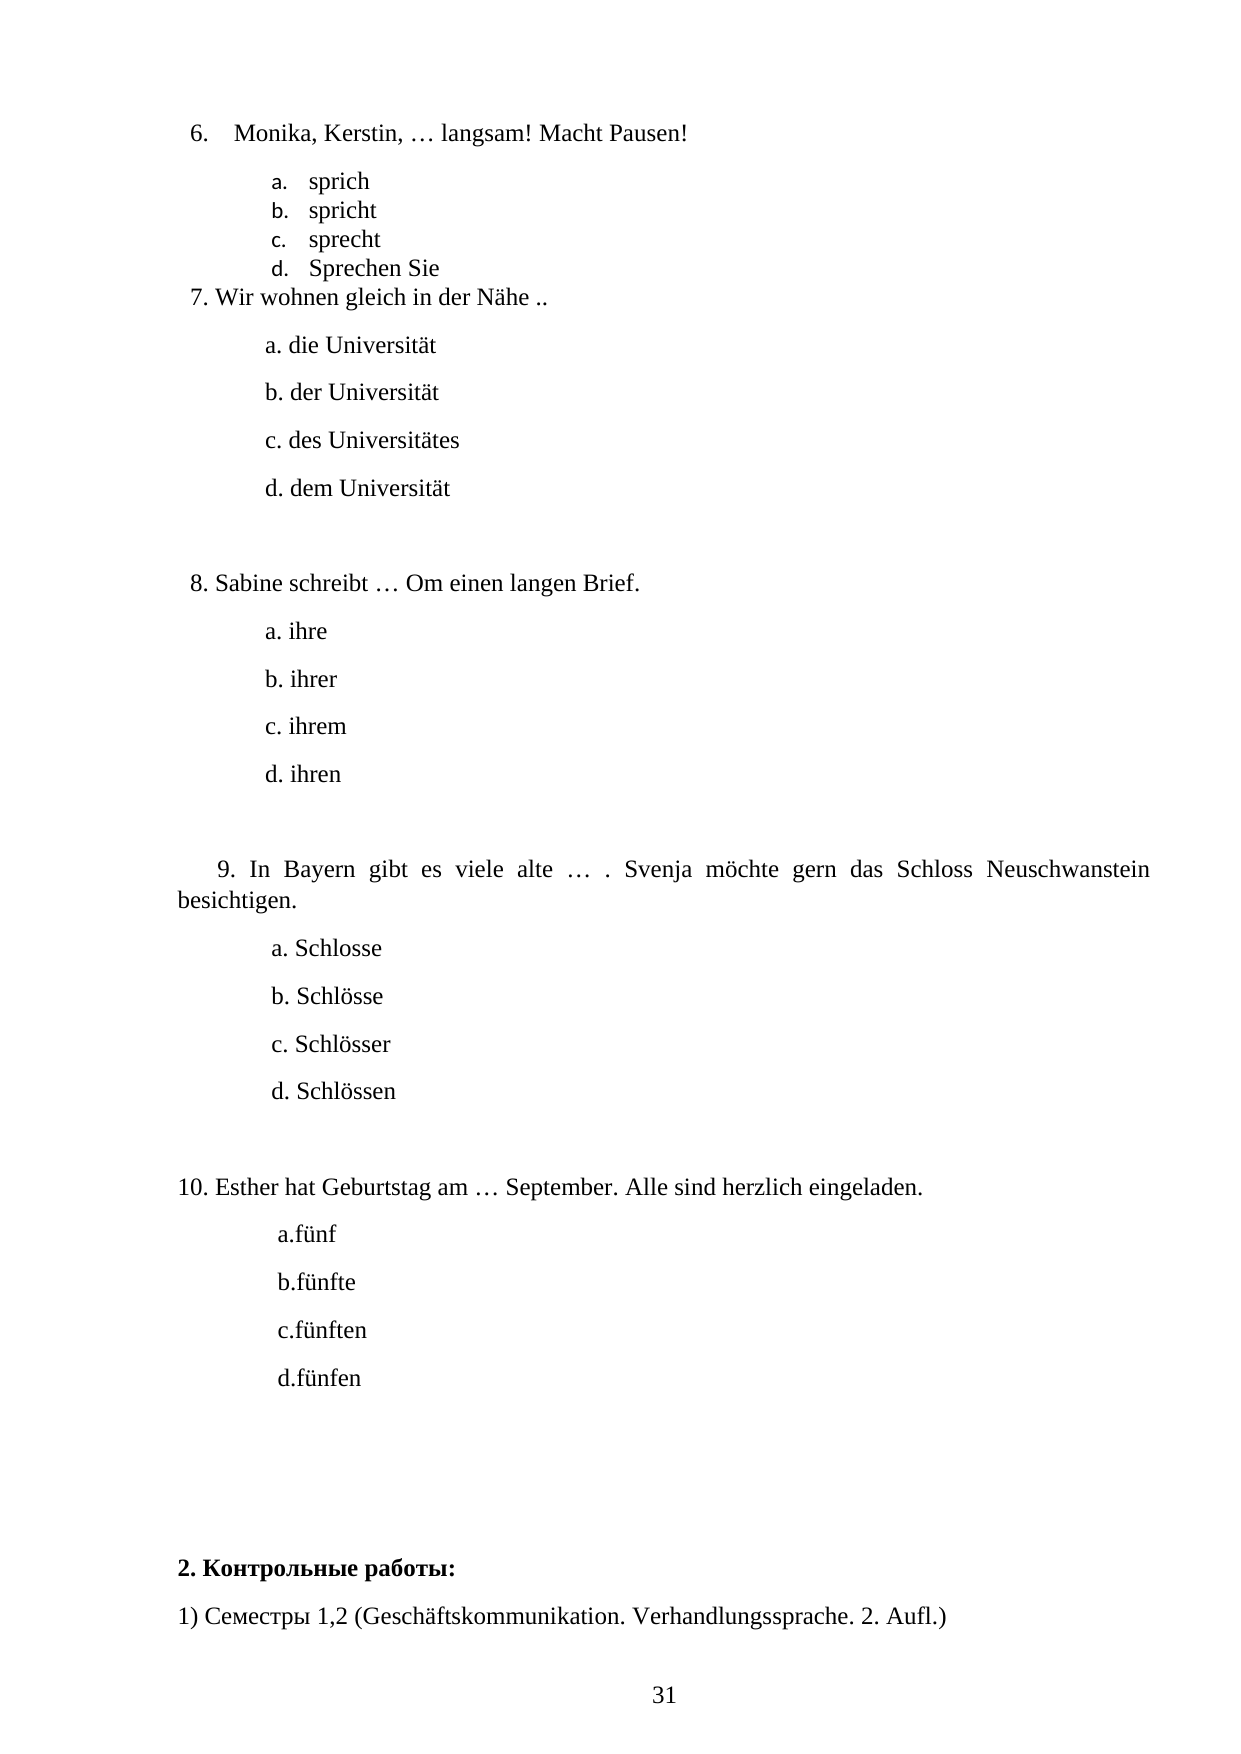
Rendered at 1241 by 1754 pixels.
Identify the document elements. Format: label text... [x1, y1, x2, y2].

text 1) Семестры 1,2 (Geschäftskommunikation. Verhandlungssprache. 2. Aufl.) [177, 1601, 1152, 1630]
text 9. In Bayern gibt es viele alte … . Svenja möchte gern das Schloss Neuschwanstein besichtigen. [177, 854, 1152, 914]
text c. des Universitätes [177, 425, 1152, 454]
text d. dem Universität [177, 473, 1152, 502]
text a. ihre [177, 616, 1152, 645]
list sprich [271, 166, 1152, 195]
text b. der Universität [177, 377, 1152, 406]
text 2. Контрольные работы: [177, 1553, 1152, 1582]
text 10. Esther hat Geburtstag am … September. Alle sind herzlich eingeladen. [177, 1172, 1152, 1201]
text 7. Wir wohnen gleich in der Nähe .. [177, 282, 1152, 311]
text b.fünfte [177, 1267, 1152, 1296]
text a. die Universität [177, 330, 1152, 358]
text c.fünften [177, 1315, 1152, 1344]
text d. ihren [177, 759, 1152, 788]
text c. Schlösser [177, 1029, 1152, 1057]
text d. Schlössen [177, 1076, 1152, 1105]
text a.fünf [177, 1219, 1152, 1248]
text d.fünfen [177, 1363, 1152, 1391]
text a. Schlosse [177, 933, 1152, 962]
text 6. Monika, Kerstin, … langsam! Macht Pausen! [177, 118, 1152, 147]
text b. Schlösse [177, 981, 1152, 1010]
text c. ihrem [177, 711, 1152, 740]
list sprecht [271, 224, 1152, 253]
list Sprechen Sie [271, 253, 1152, 282]
text b. ihrer [177, 664, 1152, 692]
text 8. Sabine schreibt … Om einen langen Brief. [177, 568, 1152, 597]
list spricht [271, 195, 1152, 224]
